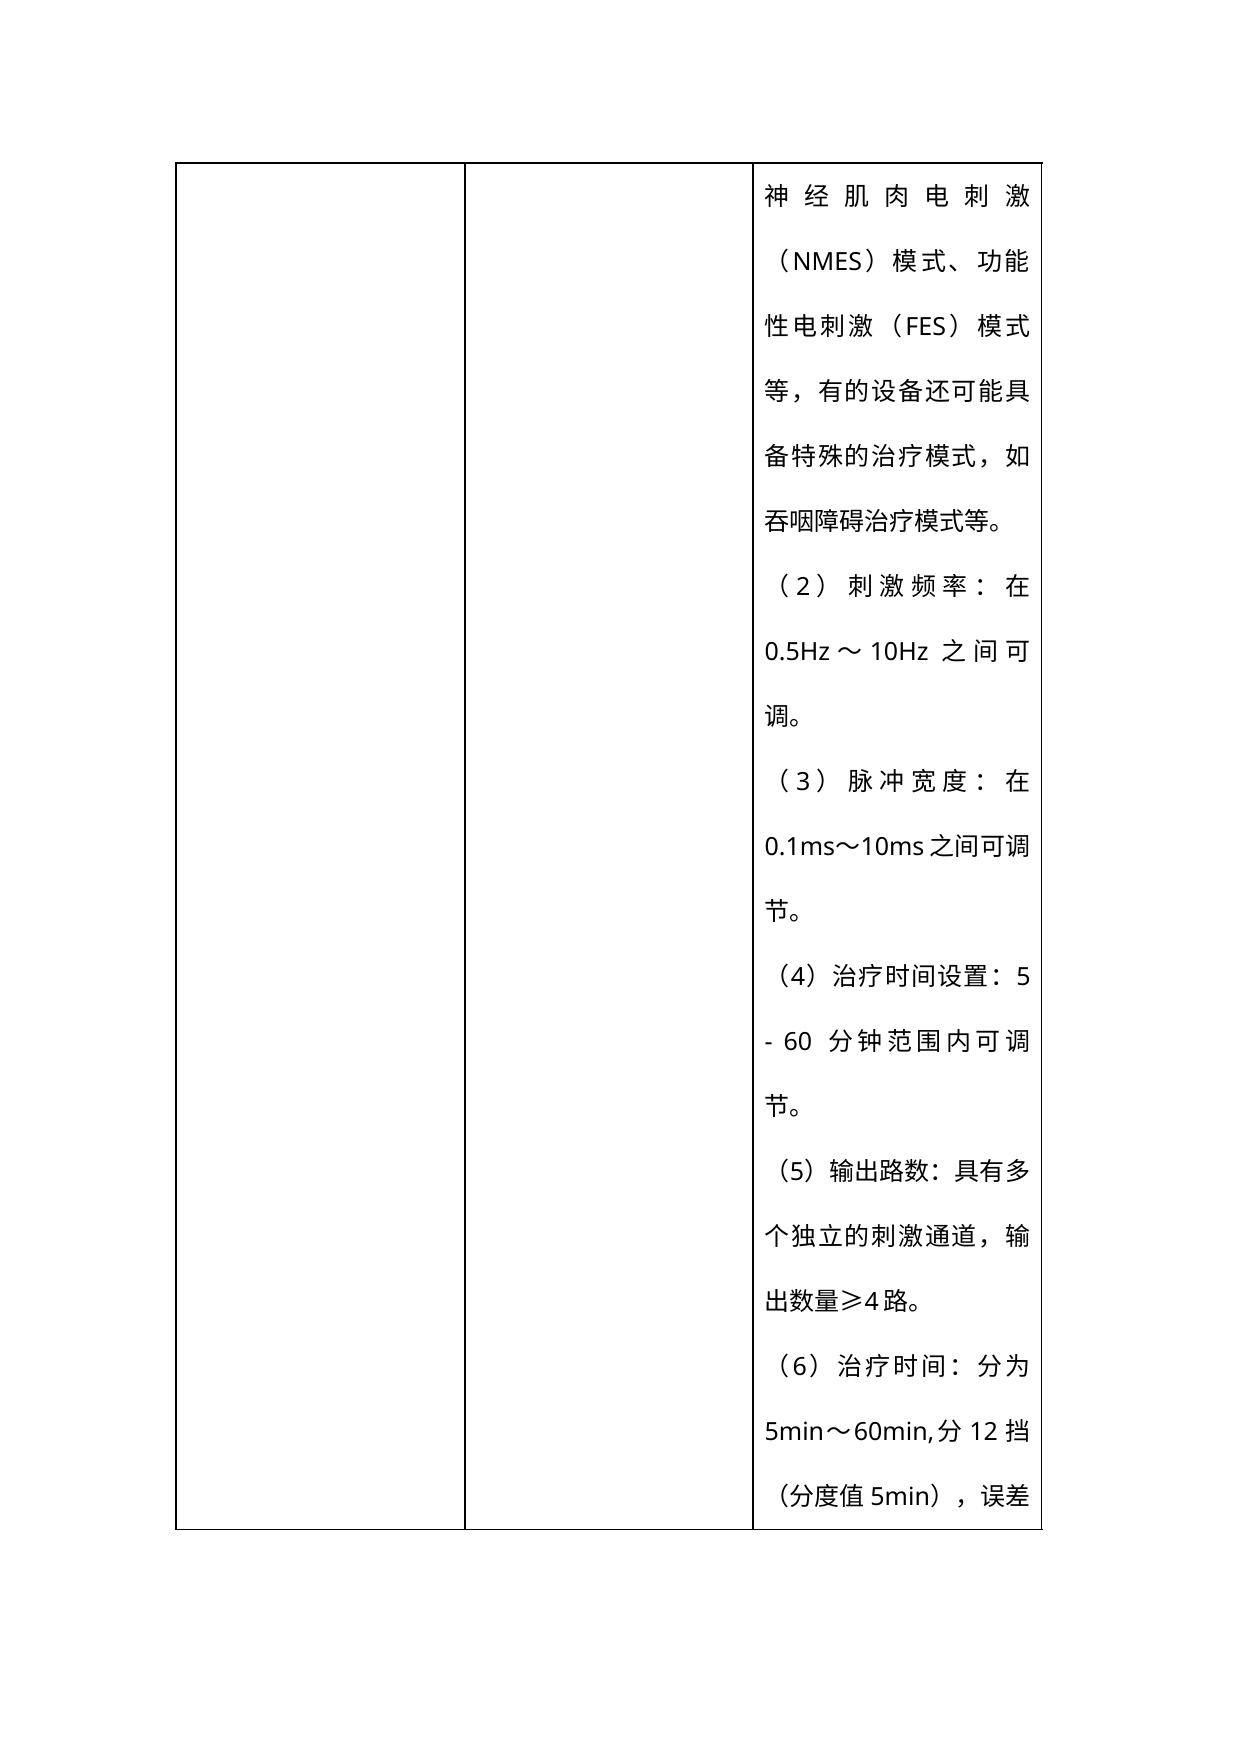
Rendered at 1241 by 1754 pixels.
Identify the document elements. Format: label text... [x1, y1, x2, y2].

table_cell [177, 164, 464, 1528]
table_cell 2 [466, 164, 752, 1528]
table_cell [754, 164, 1041, 1528]
